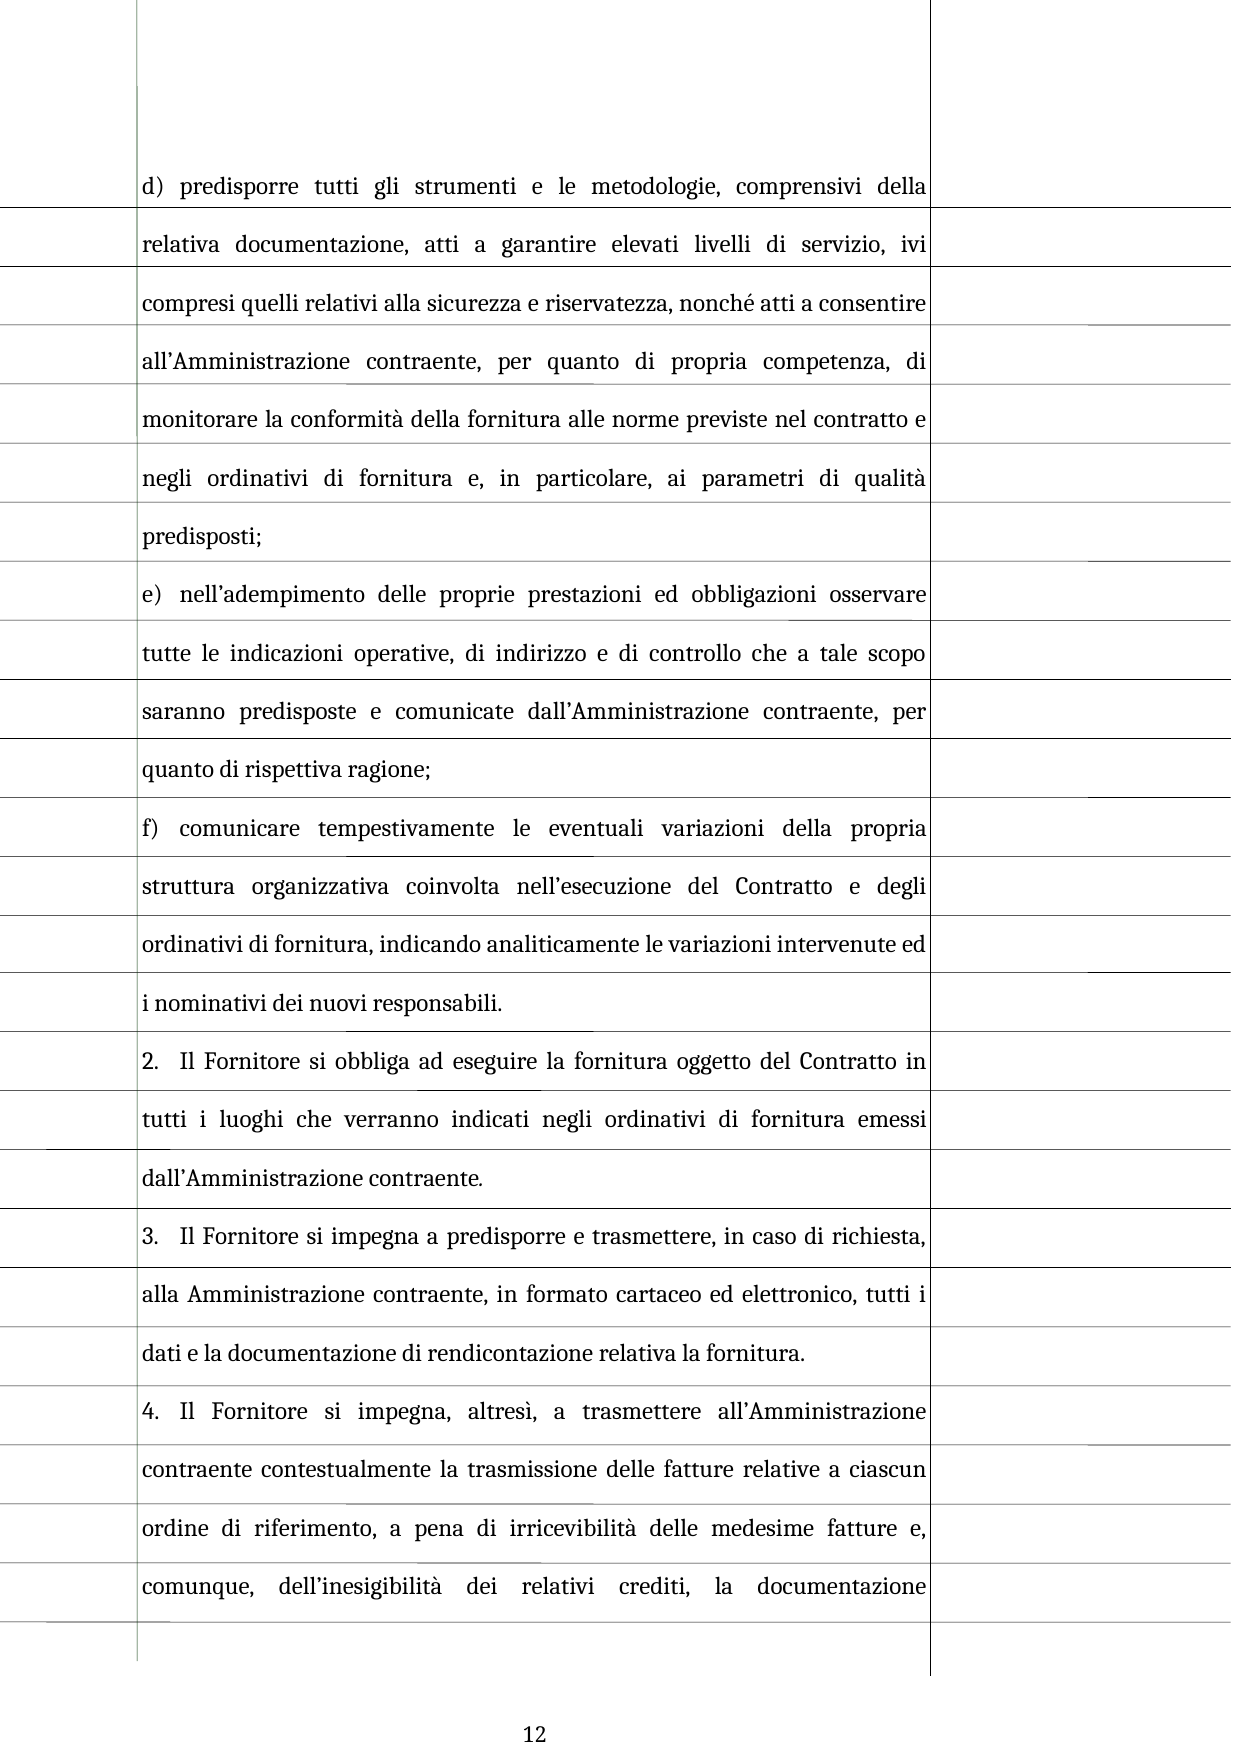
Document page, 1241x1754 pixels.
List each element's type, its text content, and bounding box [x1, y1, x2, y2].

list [142, 1373, 927, 1606]
list predisporre tutti gli strumenti e le metodologie, comprensivi della relativa documentazione, atti a garantire elevati livelli di servizio, ivi compresi quelli relativi alla sicurezza e riservatezza, nonché atti a consentire all’Amministrazione contraente, per quanto di propria competenza, di monitorare la conformità della fornitura alle norme previste nel contratto e negli ordinativi di fornitura e, in particolare, ai parametri di qualità predisposti; [142, 148, 927, 556]
list comunicare tempestivamente le eventuali variazioni della propria struttura organizzativa coinvolta nell’esecuzione del Contratto e degli ordinativi di fornitura, indicando analiticamente le variazioni intervenute ed i nominativi dei nuovi responsabili. [142, 789, 927, 1023]
list Il Fornitore si obbliga ad eseguire la fornitura oggetto del Contratto in tutti i luoghi che verranno indicati negli ordinativi di fornitura emessi dall’Amministrazione contraente. [142, 1023, 927, 1198]
list Il Fornitore si impegna a predisporre e trasmettere, in caso di richiesta, alla Amministrazione contraente, in formato cartaceo ed elettronico, tutti i dati e la documentazione di rendicontazione relativa la fornitura. [142, 1198, 927, 1373]
list nell’adempimento delle proprie prestazioni ed obbligazioni osservare tutte le indicazioni operative, di indirizzo e di controllo che a tale scopo saranno predisposte e comunicate dall’Amministrazione contraente, per quanto di rispettiva ragione; [142, 556, 927, 789]
